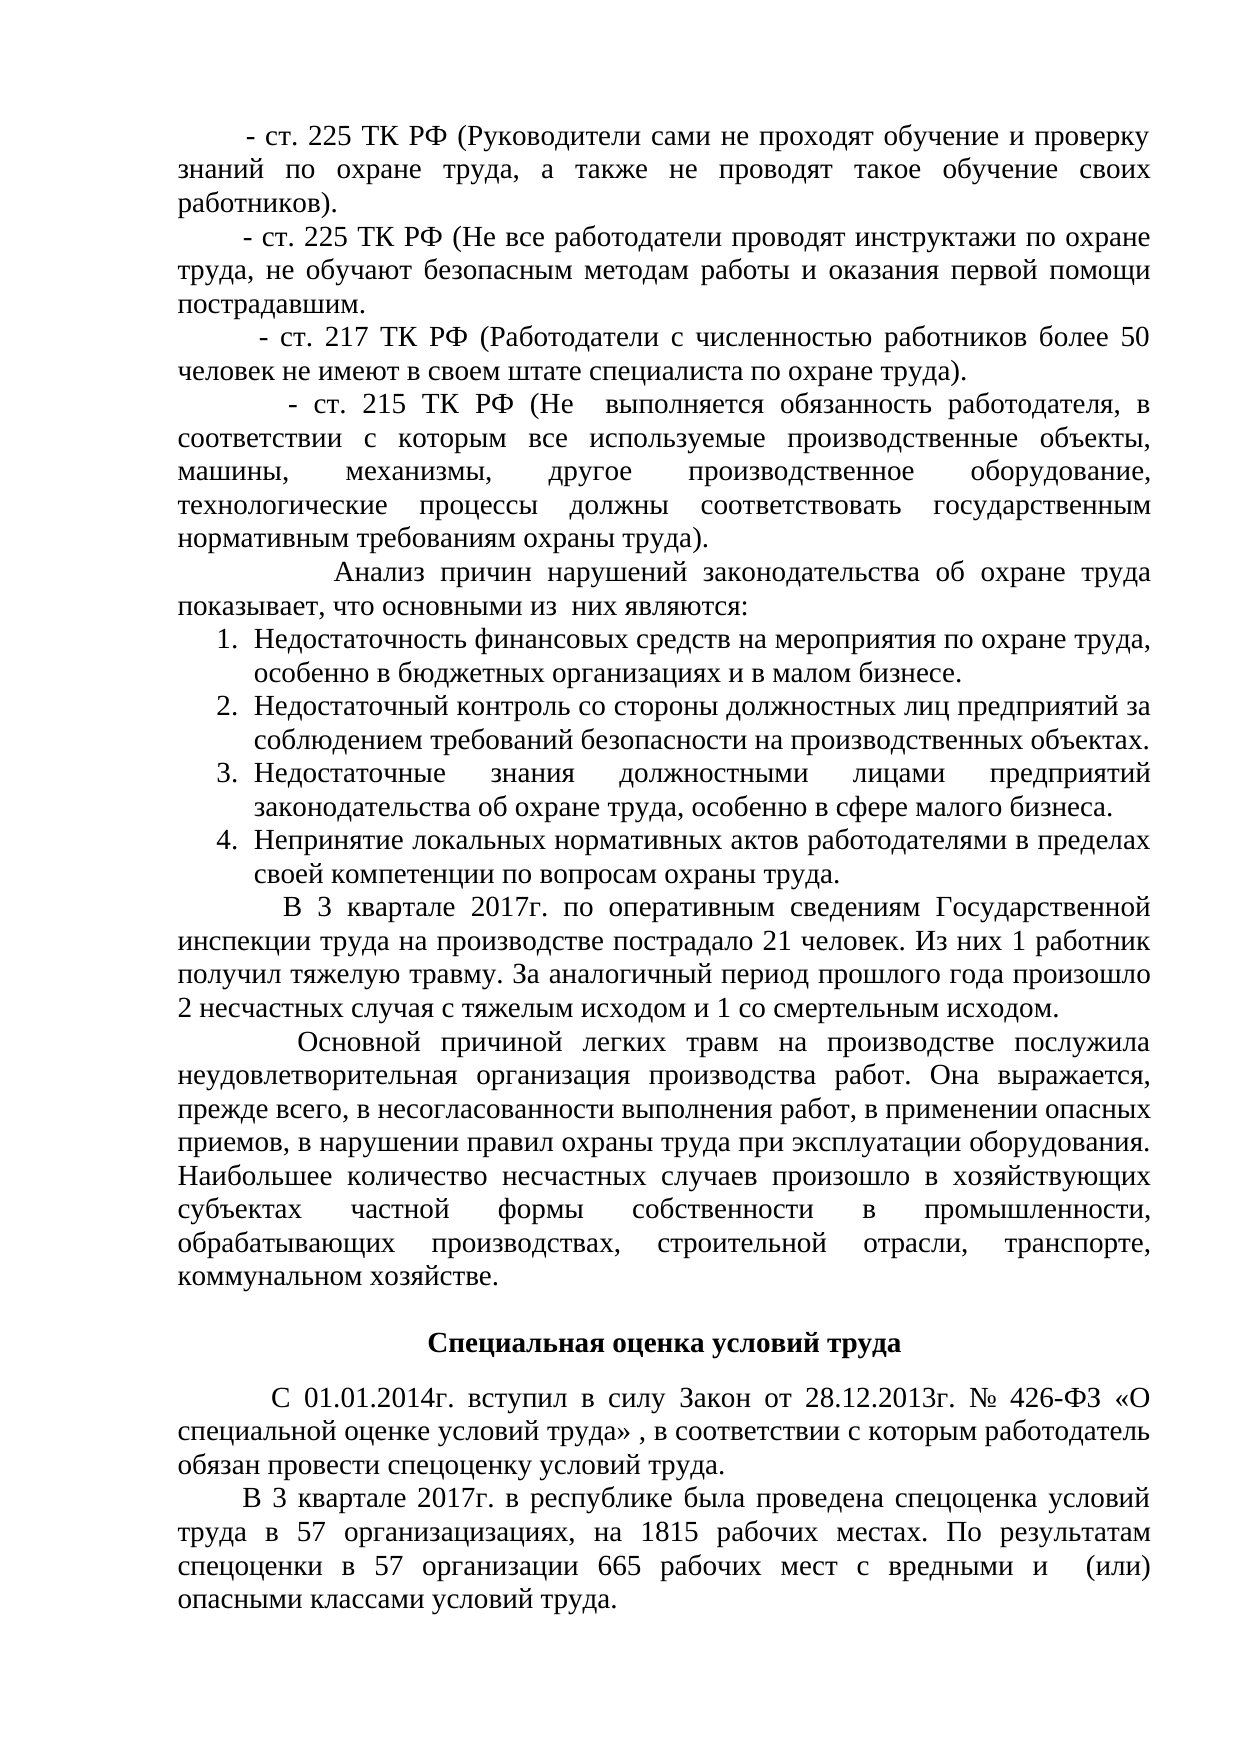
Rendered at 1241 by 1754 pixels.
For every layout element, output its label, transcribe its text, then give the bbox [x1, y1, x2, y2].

text - ст. 215 ТК РФ (Не выполняется обязанность работодателя, в соответствии с которым все используемые производственные объекты, машины, механизмы, другое производственное оборудование, технологические процессы должны соответствовать государственным нормативным требованиям охраны труда). [177, 386, 1152, 554]
text С 01.01.2014г. вступил в силу Закон от 28.12.2013г. № 426-ФЗ «О специальной оценке условий труда» , в соответствии с которым работодатель обязан провести спецоценку условий труда. [177, 1380, 1152, 1481]
list Недостаточный контроль со стороны должностных лиц предприятий за соблюдением требований безопасности на производственных объектах. [216, 688, 1152, 755]
text В 3 квартале 2017г. в республике была проведена спецоценка условий труда в 57 организацизациях, на 1815 рабочих местах. По результатам спецоценки в 57 организации 665 рабочих мест с вредными и (или) опасными классами условий труда. [177, 1481, 1152, 1615]
text - ст. 225 ТК РФ (Не все работодатели проводят инструктажи по охране труда, не обучают безопасным методам работы и оказания первой помощи пострадавшим. [177, 219, 1152, 319]
list Недостаточные знания должностными лицами предприятий законодательства об охране труда, особенно в сфере малого бизнеса. [216, 755, 1152, 822]
list Недостаточность финансовых средств на мероприятия по охране труда, особенно в бюджетных организациях и в малом бизнесе. [216, 621, 1152, 688]
text - ст. 217 ТК РФ (Работодатели с численностью работников более 50 человек не имеют в своем штате специалиста по охране труда). [177, 319, 1152, 386]
text Специальная оценка условий труда [177, 1326, 1152, 1359]
text Основной причиной легких травм на производстве послужила неудовлетворительная организация производства работ. Она выражается, прежде всего, в несогласованности выполнения работ, в применении опасных приемов, в нарушении правил охраны труда при эксплуатации оборудования. Наибольшее количество несчастных случаев произошло в хозяйствующих субъектах частной формы собственности в промышленности, обрабатывающих производствах, строительной отрасли, транспорте, коммунальном хозяйстве. [177, 1024, 1152, 1292]
text Анализ причин нарушений законодательства об охране труда показывает, что основными из них являются: [177, 554, 1152, 621]
list Непринятие локальных нормативных актов работодателями в пределах своей компетенции по вопросам охраны труда. [216, 822, 1152, 889]
text В 3 квартале 2017г. по оперативным сведениям Государственной инспекции труда на производстве пострадало 21 человек. Из них 1 работник получил тяжелую травму. За аналогичный период прошлого года произошло 2 несчастных случая с тяжелым исходом и 1 со смертельным исходом. [177, 889, 1152, 1024]
text - ст. 225 ТК РФ (Руководители сами не проходят обучение и проверку знаний по охране труда, а также не проводят такое обучение своих работников). [177, 118, 1152, 219]
